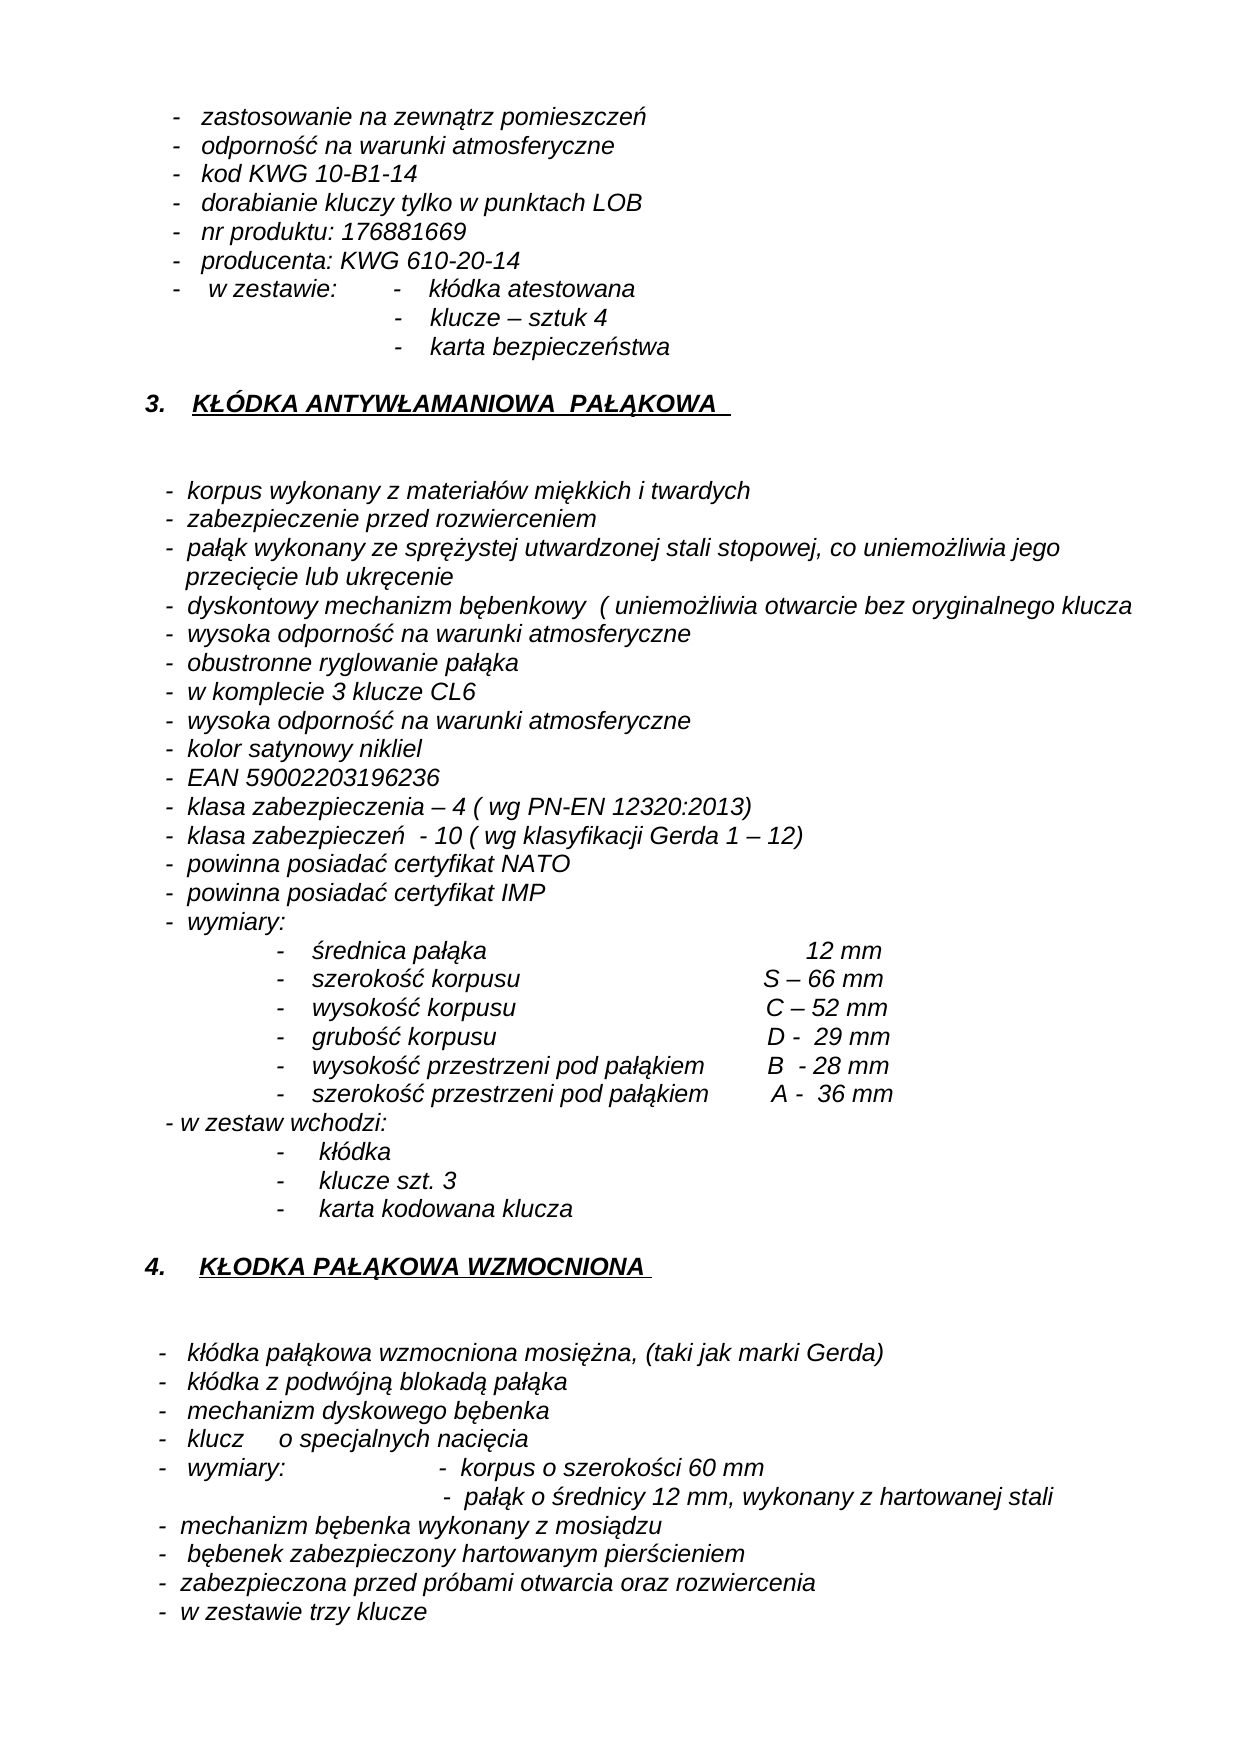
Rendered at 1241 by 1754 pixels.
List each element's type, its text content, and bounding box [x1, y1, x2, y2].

text - w zestawie trzy klucze [89, 1597, 1167, 1626]
text - wysoka odporność na warunki atmosferyczne [89, 619, 1167, 648]
text - klasa zabezpieczenia – 4 ( wg PN-EN 12320:2013) [89, 792, 1167, 821]
text - kłódka pałąkowa wzmocniona mosiężna, (taki jak marki Gerda) [89, 1338, 1167, 1367]
list KŁÓDKA ANTYWŁAMANIOWA PAŁĄKOWA [145, 389, 1167, 418]
text - nr produktu: 176881669 [89, 217, 1167, 246]
text przecięcie lub ukręcenie [89, 562, 1167, 591]
text - powinna posiadać certyfikat IMP [89, 878, 1167, 907]
text - pałąk wykonany ze sprężystej utwardzonej stali stopowej, co uniemożliwia jego [89, 533, 1167, 562]
text - klucz o specjalnych nacięcia [89, 1424, 1167, 1453]
text - zabezpieczenie przed rozwierceniem [89, 504, 1167, 533]
text - kłódka [89, 1137, 1167, 1166]
text - szerokość korpusu S – 66 mm [89, 964, 1167, 993]
text - grubość korpusu D - 29 mm [89, 1022, 1167, 1051]
text - w zestaw wchodzi: [89, 1108, 1167, 1137]
text - zabezpieczona przed próbami otwarcia oraz rozwiercenia [89, 1568, 1167, 1597]
text - karta bezpieczeństwa [89, 332, 1167, 361]
text - producenta: KWG 610-20-14 [89, 246, 1167, 274]
text - mechanizm dyskowego bębenka [89, 1396, 1167, 1424]
text - szerokość przestrzeni pod pałąkiem A - 36 mm [89, 1079, 1167, 1108]
text - powinna posiadać certyfikat NATO [89, 849, 1167, 878]
text - mechanizm bębenka wykonany z mosiądzu [89, 1511, 1167, 1539]
text - dyskontowy mechanizm bębenkowy ( uniemożliwia otwarcie bez oryginalnego klucza [89, 591, 1167, 619]
text - wysokość przestrzeni pod pałąkiem B - 28 mm [89, 1051, 1167, 1079]
text - obustronne ryglowanie pałąka [89, 648, 1167, 677]
text - EAN 59002203196236 [89, 763, 1167, 792]
text - klucze szt. 3 [89, 1166, 1167, 1194]
text - kolor satynowy nikliel [89, 734, 1167, 763]
text - kod KWG 10-B1-14 [89, 159, 1167, 188]
text - dorabianie kluczy tylko w punktach LOB [89, 188, 1167, 217]
text - karta kodowana klucza [89, 1194, 1167, 1223]
text - wymiary: - korpus o szerokości 60 mm [89, 1453, 1167, 1482]
text - w komplecie 3 klucze CL6 [89, 677, 1167, 706]
text - korpus wykonany z materiałów miękkich i twardych [89, 476, 1167, 504]
text - pałąk o średnicy 12 mm, wykonany z hartowanej stali [89, 1482, 1167, 1511]
text - klasa zabezpieczeń - 10 ( wg klasyfikacji Gerda 1 – 12) [89, 821, 1167, 849]
text - wymiary: [89, 907, 1167, 936]
text - wysoka odporność na warunki atmosferyczne [89, 706, 1167, 734]
text - kłódka z podwójną blokadą pałąka [89, 1367, 1167, 1396]
text - klucze – sztuk 4 [89, 303, 1167, 332]
text - średnica pałąka 12 mm [89, 936, 1167, 964]
text - wysokość korpusu C – 52 mm [89, 993, 1167, 1022]
list KŁODKA PAŁĄKOWA WZMOCNIONA [145, 1252, 1167, 1281]
text - w zestawie: - kłódka atestowana [89, 274, 1167, 303]
text - zastosowanie na zewnątrz pomieszczeń [89, 102, 1167, 131]
text - odporność na warunki atmosferyczne [89, 131, 1167, 159]
text - bębenek zabezpieczony hartowanym pierścieniem [89, 1539, 1167, 1568]
